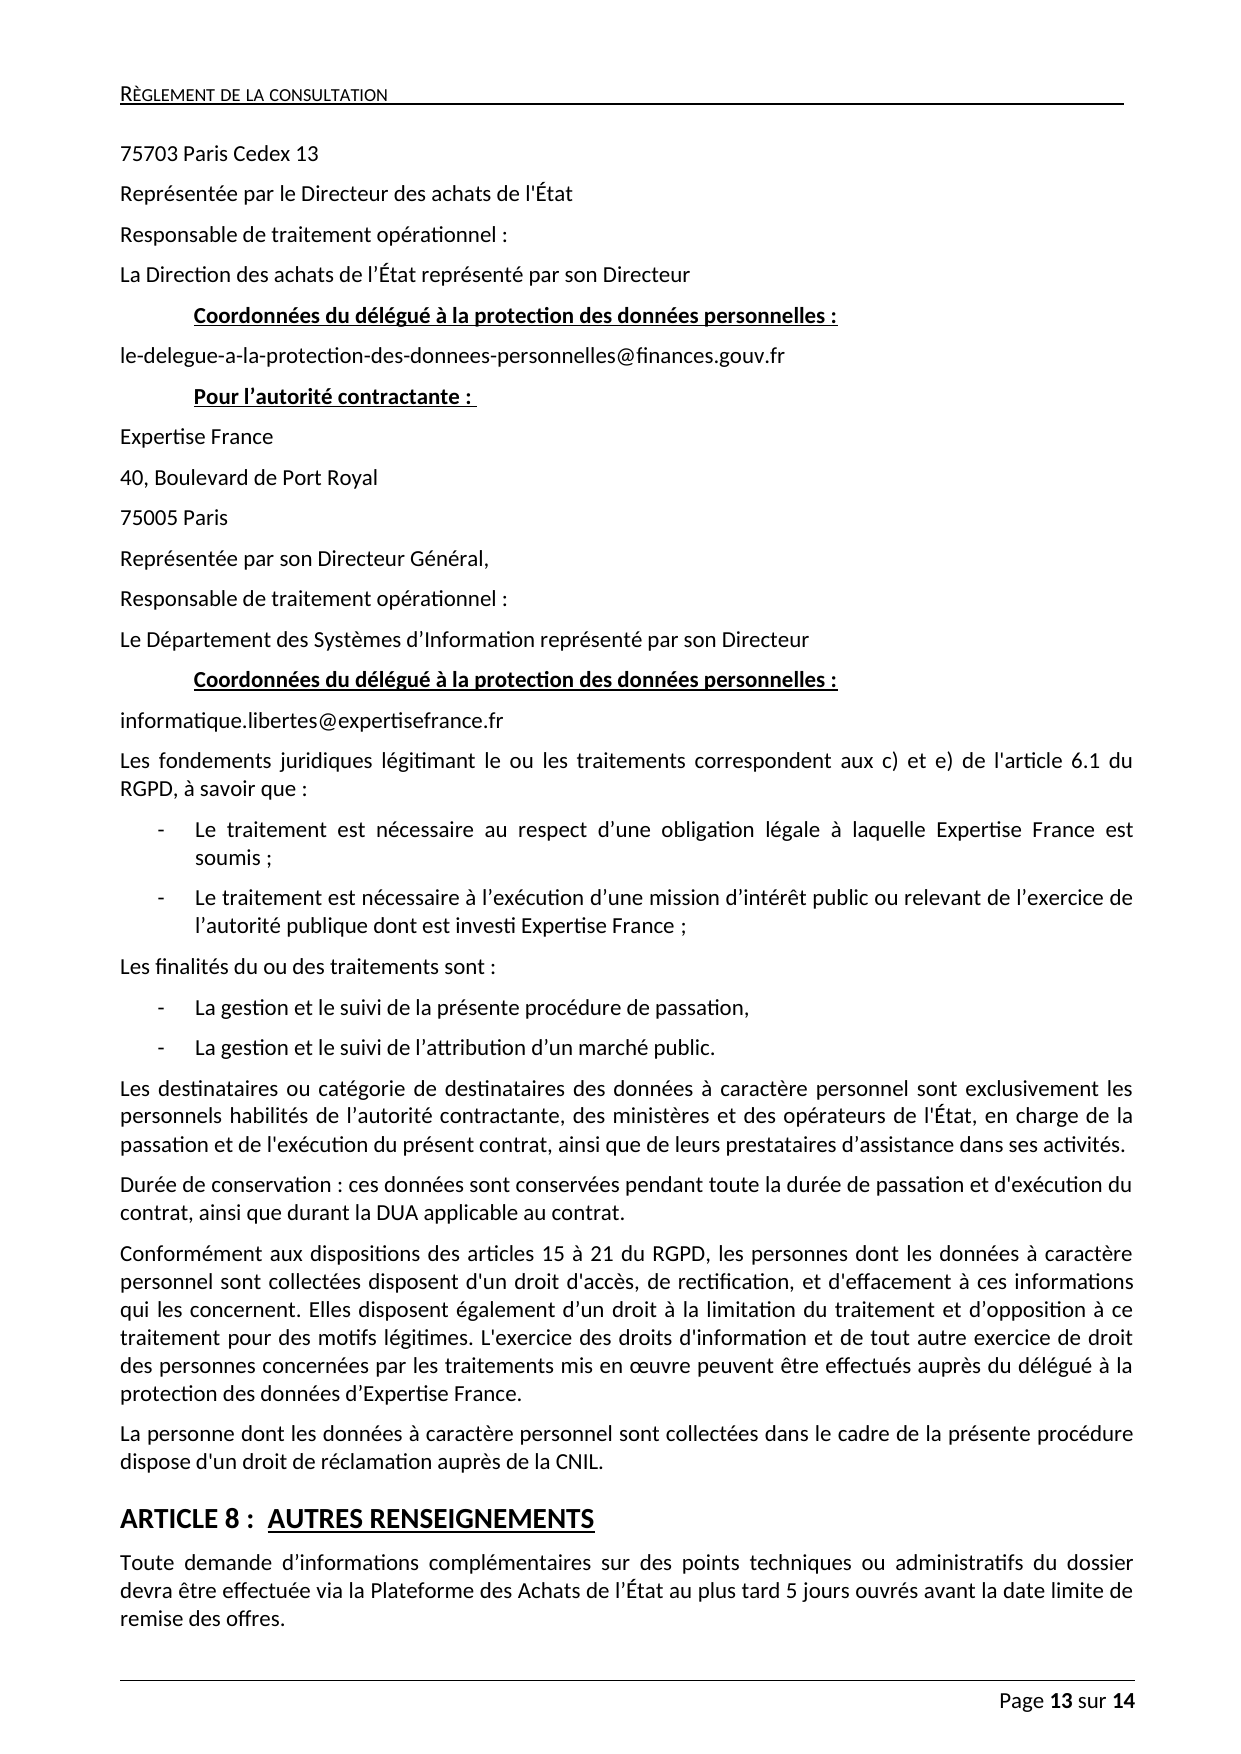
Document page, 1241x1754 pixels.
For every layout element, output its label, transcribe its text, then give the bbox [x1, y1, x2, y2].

text Responsable de traitement opérationnel : [120, 220, 1135, 248]
text Le Département des Systèmes d’Information représenté par son Directeur [120, 625, 1135, 653]
text Durée de conservation : ces données sont conservées pendant toute la durée de passation et d'exécution du contrat, ainsi que durant la DUA applicable au contrat. [120, 1170, 1135, 1226]
list La gestion et le suivi de la présente procédure de passation, [157, 993, 1135, 1021]
list Le traitement est nécessaire à l’exécution d’une mission d’intérêt public ou relevant de l’exercice de l’autorité publique dont est investi Expertise France ; [157, 883, 1135, 939]
text Représentée par le Directeur des achats de l'État [120, 179, 1135, 207]
text 75703 Paris Cedex 13 [120, 139, 1135, 167]
text Toute demande d’informations complémentaires sur des points techniques ou administratifs du dossier devra être effectuée via la Plateforme des Achats de l’État au plus tard 5 jours ouvrés avant la date limite de remise des offres. [120, 1548, 1135, 1633]
text 40, Boulevard de Port Royal [120, 463, 1135, 491]
text le-delegue-a-la-protection-des-donnees-personnelles@finances.gouv.fr [120, 341, 1135, 369]
text La personne dont les données à caractère personnel sont collectées dans le cadre de la présente procédure dispose d'un droit de réclamation auprès de la CNIL. [120, 1419, 1135, 1475]
text Expertise France [120, 422, 1135, 450]
text Les destinataires ou catégorie de destinataires des données à caractère personnel sont exclusivement les personnels habilités de l’autorité contractante, des ministères et des opérateurs de l'État, en charge de la passation et de l'exécution du présent contrat, ainsi que de leurs prestataires d’assistance dans ses activités. [120, 1074, 1135, 1158]
list La gestion et le suivi de l’attribution d’un marché public. [157, 1033, 1135, 1061]
subtitle Coordonnées du délégué à la protection des données personnelles : [194, 301, 1135, 329]
subtitle Pour l’autorité contractante : [194, 382, 1135, 410]
subtitle Coordonnées du délégué à la protection des données personnelles : [194, 665, 1135, 693]
text Les fondements juridiques légitimant le ou les traitements correspondent aux c) et e) de l'article 6.1 du RGPD, à savoir que : [120, 746, 1135, 802]
text informatique.libertes@expertisefrance.fr [120, 706, 1135, 734]
text Conformément aux dispositions des articles 15 à 21 du RGPD, les personnes dont les données à caractère personnel sont collectées disposent d'un droit d'accès, de rectification, et d'effacement à ces informations qui les concernent. Elles disposent également d’un droit à la limitation du traitement et d’opposition à ce traitement pour des motifs légitimes. L'exercice des droits d'information et de tout autre exercice de droit des personnes concernées par les traitements mis en œuvre peuvent être effectués auprès du délégué à la protection des données d’Expertise France. [120, 1239, 1135, 1407]
list Le traitement est nécessaire au respect d’une obligation légale à laquelle Expertise France est soumis ; [157, 815, 1135, 871]
text Responsable de traitement opérationnel : [120, 584, 1135, 612]
text 75005 Paris [120, 503, 1135, 531]
text Les finalités du ou des traitements sont : [120, 952, 1135, 980]
list AUTRES RENSEIGNEMENTS [120, 1500, 1135, 1536]
text La Direction des achats de l’État représenté par son Directeur [120, 260, 1135, 288]
text Représentée par son Directeur Général, [120, 544, 1135, 572]
